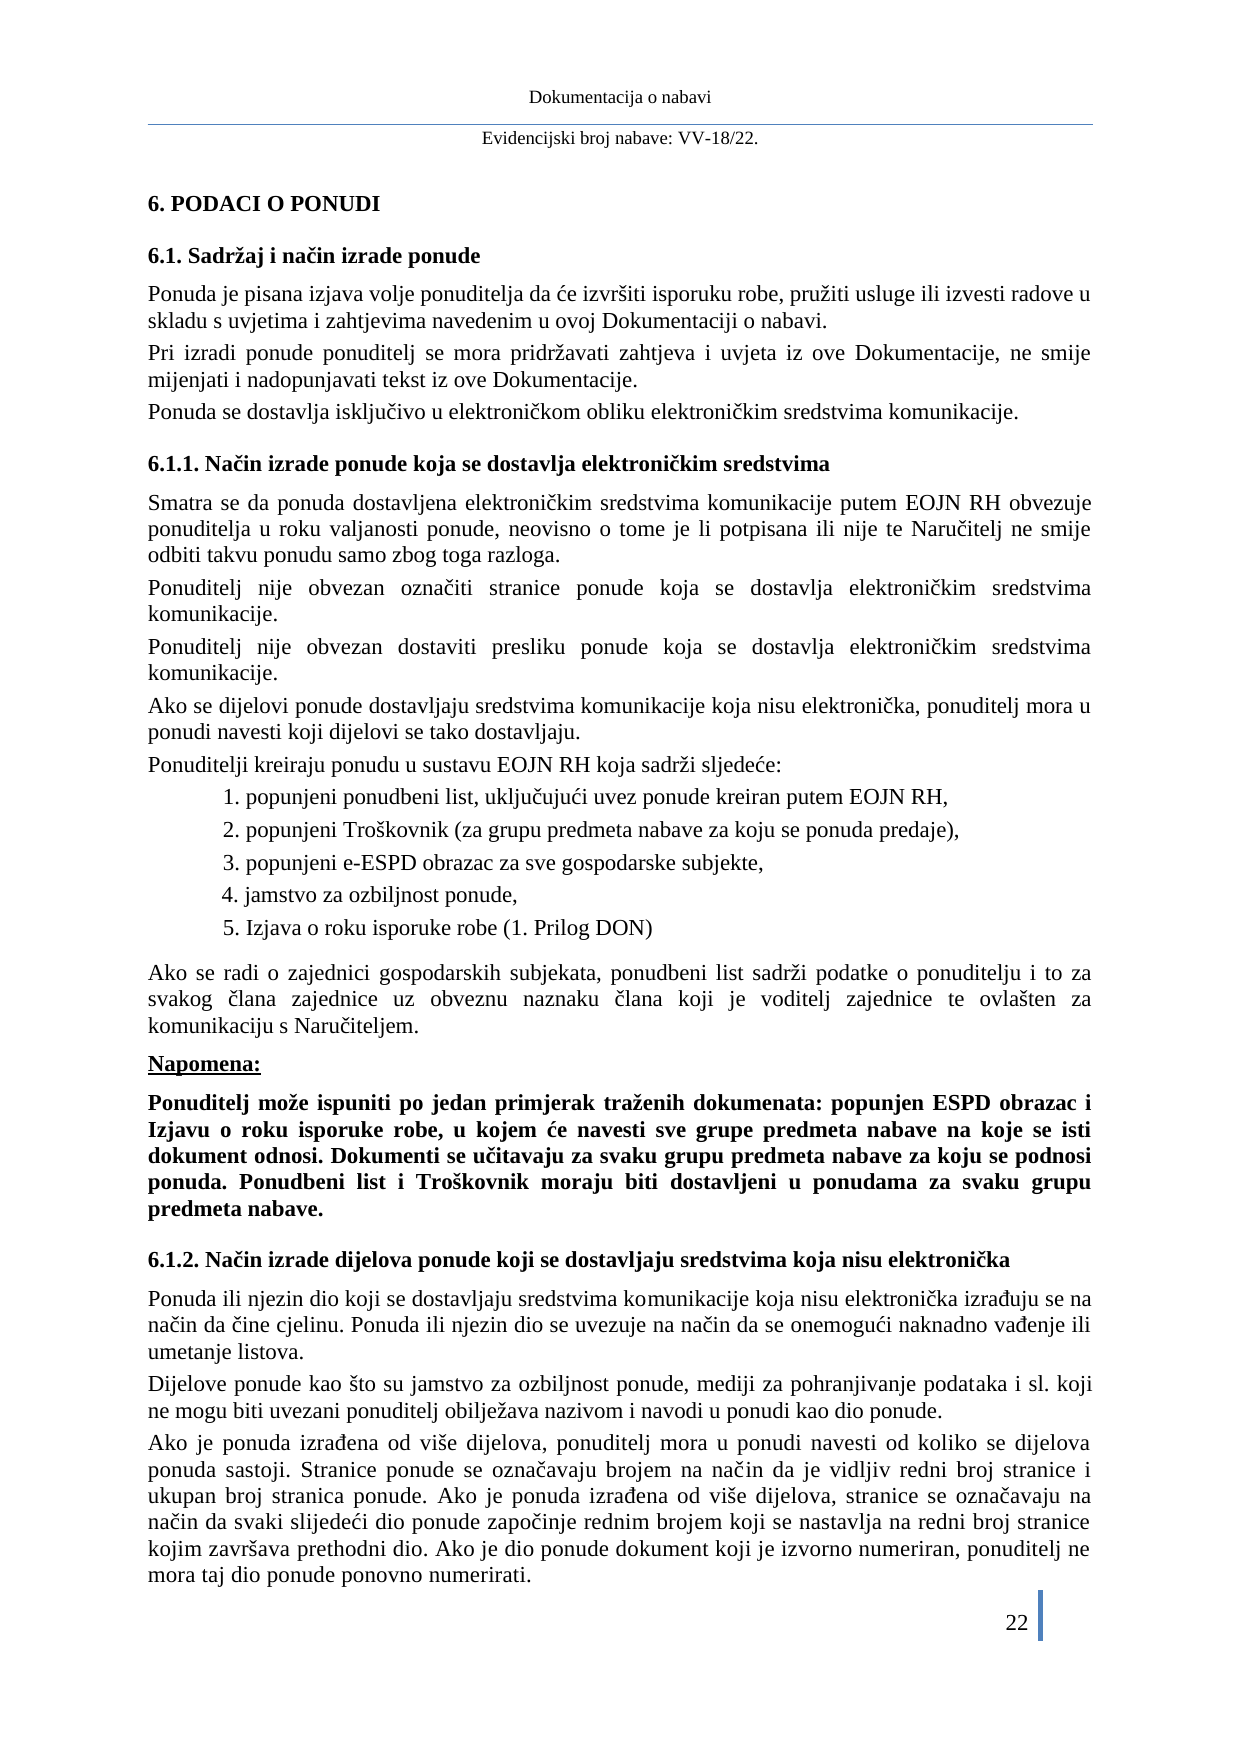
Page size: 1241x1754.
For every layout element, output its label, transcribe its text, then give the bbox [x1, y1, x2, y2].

text Ponuditelj nije obvezan označiti stranice ponude koja se dostavlja elektroničkim sredstvima komunikacije. [148, 574, 1093, 627]
text 4. jamstvo za ozbiljnost ponude, [148, 881, 1093, 908]
text Ako se radi o zajednici gospodarskih subjekata, ponudbeni list sadrži podatke o ponuditelju i to za svakog člana zajednice uz obveznu naznaku člana koji je voditelj zajednice te ovlašten za komunikaciju s Naručiteljem. [148, 959, 1093, 1038]
text Smatra se da ponuda dostavljena elektroničkim sredstvima komunikacije putem EOJN RH obvezuje ponuditelja u roku valjanosti ponude, neovisno o tome je li potpisana ili nije te Naručitelj ne smije odbiti takvu ponudu samo zbog toga razloga. [148, 489, 1093, 568]
text 5. Izjava o roku isporuke robe (1. Prilog DON) [223, 914, 1093, 940]
text 2. popunjeni Troškovnik (za grupu predmeta nabave za koju se ponuda predaje), [223, 816, 1093, 842]
text Ako je ponuda izrađena od više dijelova, ponuditelj mora u ponudi navesti od koliko se dijelova ponuda sastoji. Stranice ponude se označavaju brojem na način da je vidljiv redni broj stranice i ukupan broj stranica ponude. Ako je ponuda izrađena od više dijelova, stranice se označavaju na način da svaki slijedeći dio ponude započinje rednim brojem koji se nastavlja na redni broj stranice kojim završava prethodni dio. Ako je dio ponude dokument koji je izvorno numeriran, ponuditelj ne mora taj dio ponude ponovno numerirati. [148, 1429, 1093, 1587]
text Napomena: [148, 1051, 1093, 1077]
text Ponuditelj nije obvezan dostaviti presliku ponude koja se dostavlja elektroničkim sredstvima komunikacije. [148, 633, 1093, 686]
text 1. popunjeni ponudbeni list, uključujući uvez ponude kreiran putem EOJN RH, [223, 783, 1093, 810]
subtitle 6.1. Sadržaj i način izrade ponude [148, 242, 1093, 268]
text Ako se dijelovi ponude dostavljaju sredstvima komunikacije koja nisu elektronička, ponuditelj mora u ponudi navesti koji dijelovi se tako dostavljaju. [148, 692, 1093, 744]
text 3. popunjeni e-ESPD obrazac za sve gospodarske subjekte, [223, 849, 1093, 875]
text Ponuda je pisana izjava volje ponuditelja da će izvršiti isporuku robe, pružiti usluge ili izvesti radove u skladu s uvjetima i zahtjevima navedenim u ovoj Dokumentaciji o nabavi. [148, 281, 1093, 333]
subtitle 6. PODACI O PONUDI [148, 190, 1093, 217]
text Ponuda ili njezin dio koji se dostavljaju sredstvima komunikacije koja nisu elektronička izrađuju se na način da čine cjelinu. Ponuda ili njezin dio se uvezuje na način da se onemogući naknadno vađenje ili umetanje listova. [148, 1285, 1093, 1364]
text Dijelove ponude kao što su jamstvo za ozbiljnost ponude, mediji za pohranjivanje podataka i sl. koji ne mogu biti uvezani ponuditelj obilježava nazivom i navodi u ponudi kao dio ponude. [148, 1370, 1093, 1423]
subtitle 6.1.1. Način izrade ponude koja se dostavlja elektroničkim sredstvima [148, 450, 1093, 476]
text Ponuditelj može ispuniti po jedan primjerak traženih dokumenata: popunjen ESPD obrazac i Izjavu o roku isporuke robe, u kojem će navesti sve grupe predmeta nabave na koje se isti dokument odnosi. Dokumenti se učitavaju za svaku grupu predmeta nabave za koju se podnosi ponuda. Ponudbeni list i Troškovnik moraju biti dostavljeni u ponudama za svaku grupu predmeta nabave. [148, 1089, 1093, 1221]
text Ponuditelji kreiraju ponudu u sustavu EOJN RH koja sadrži sljedeće: [148, 751, 1093, 777]
subtitle 6.1.2. Način izrade dijelova ponude koji se dostavljaju sredstvima koja nisu elektronička [148, 1246, 1093, 1272]
text Ponuda se dostavlja isključivo u elektroničkom obliku elektroničkim sredstvima komunikacije. [148, 398, 1093, 425]
text Pri izradi ponude ponuditelj se mora pridržavati zahtjeva i uvjeta iz ove Dokumentacije, ne smije mijenjati i nadopunjavati tekst iz ove Dokumentacije. [148, 339, 1093, 392]
